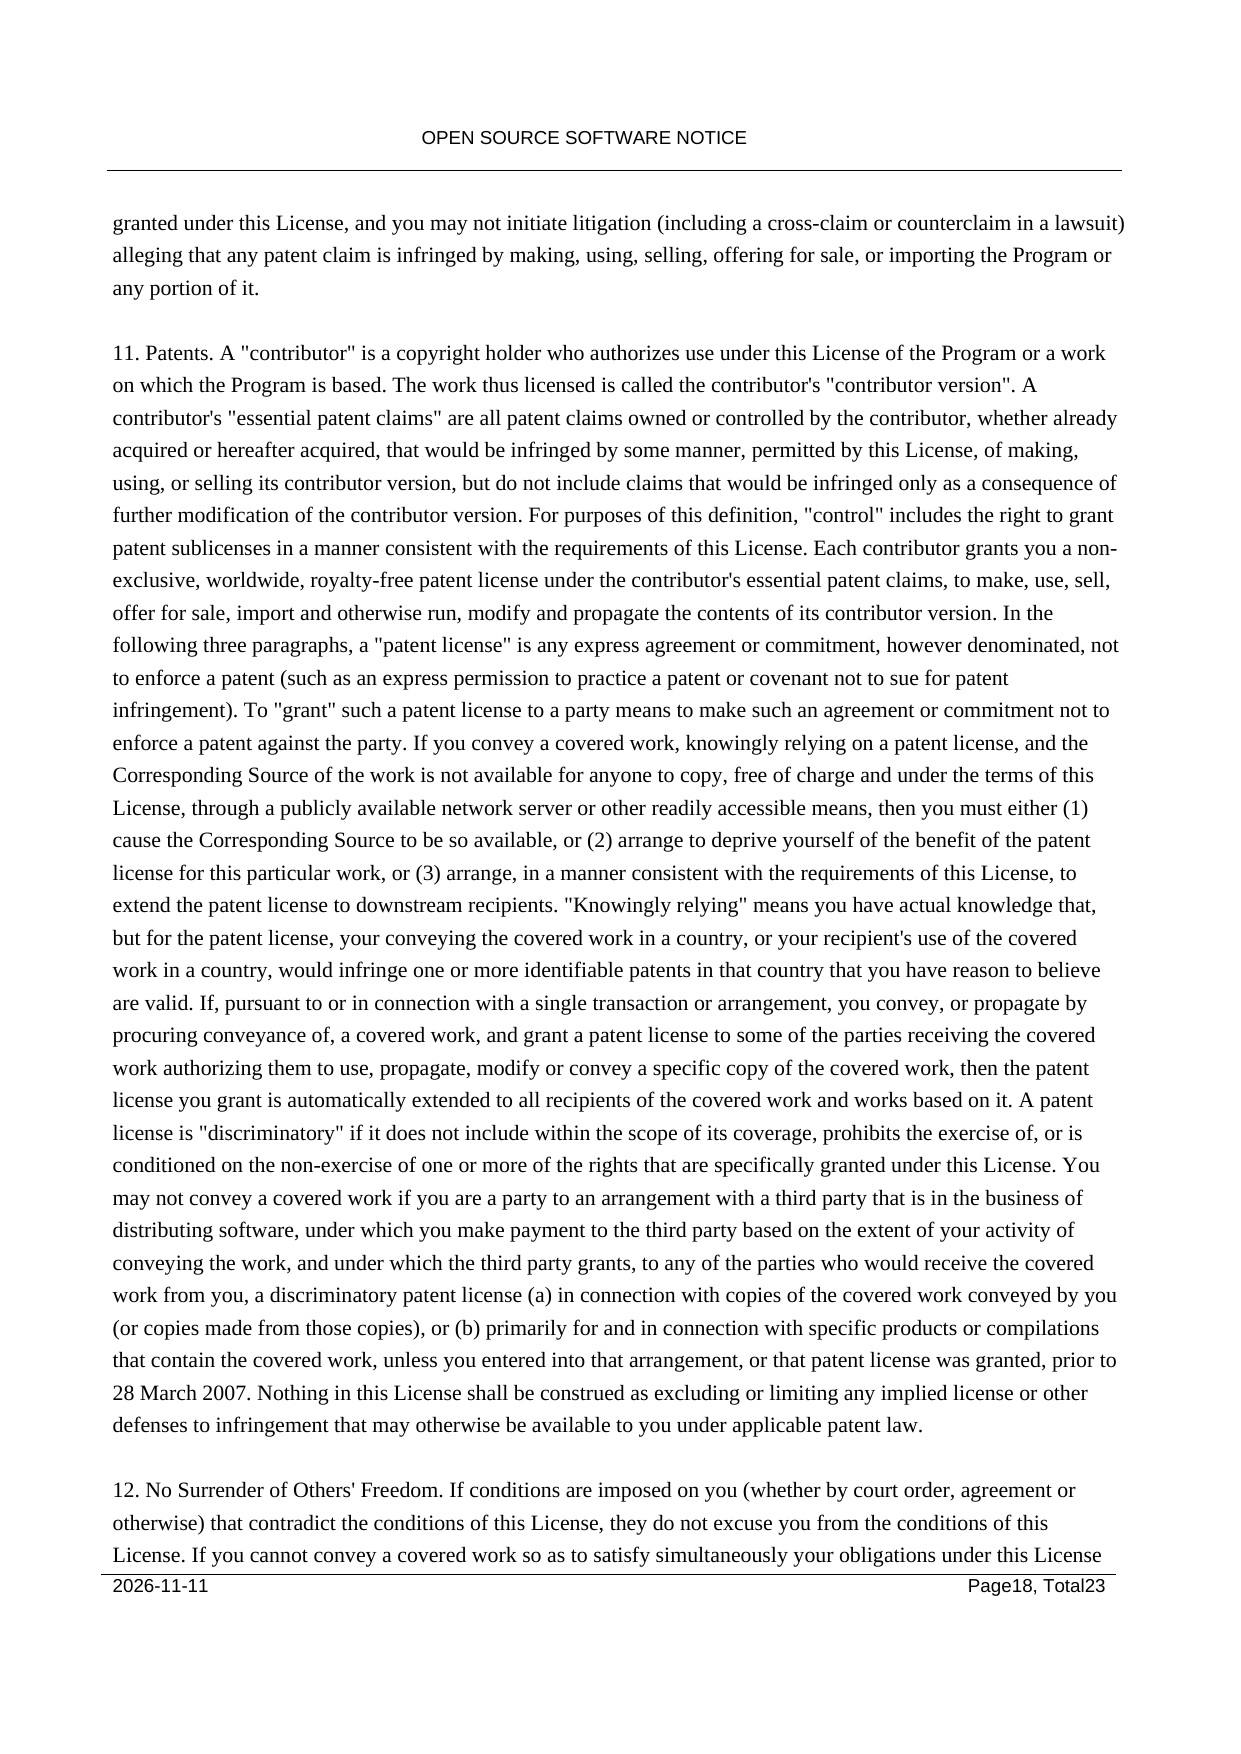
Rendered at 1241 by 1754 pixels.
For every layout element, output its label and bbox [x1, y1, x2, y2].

text [112, 206, 1128, 1571]
